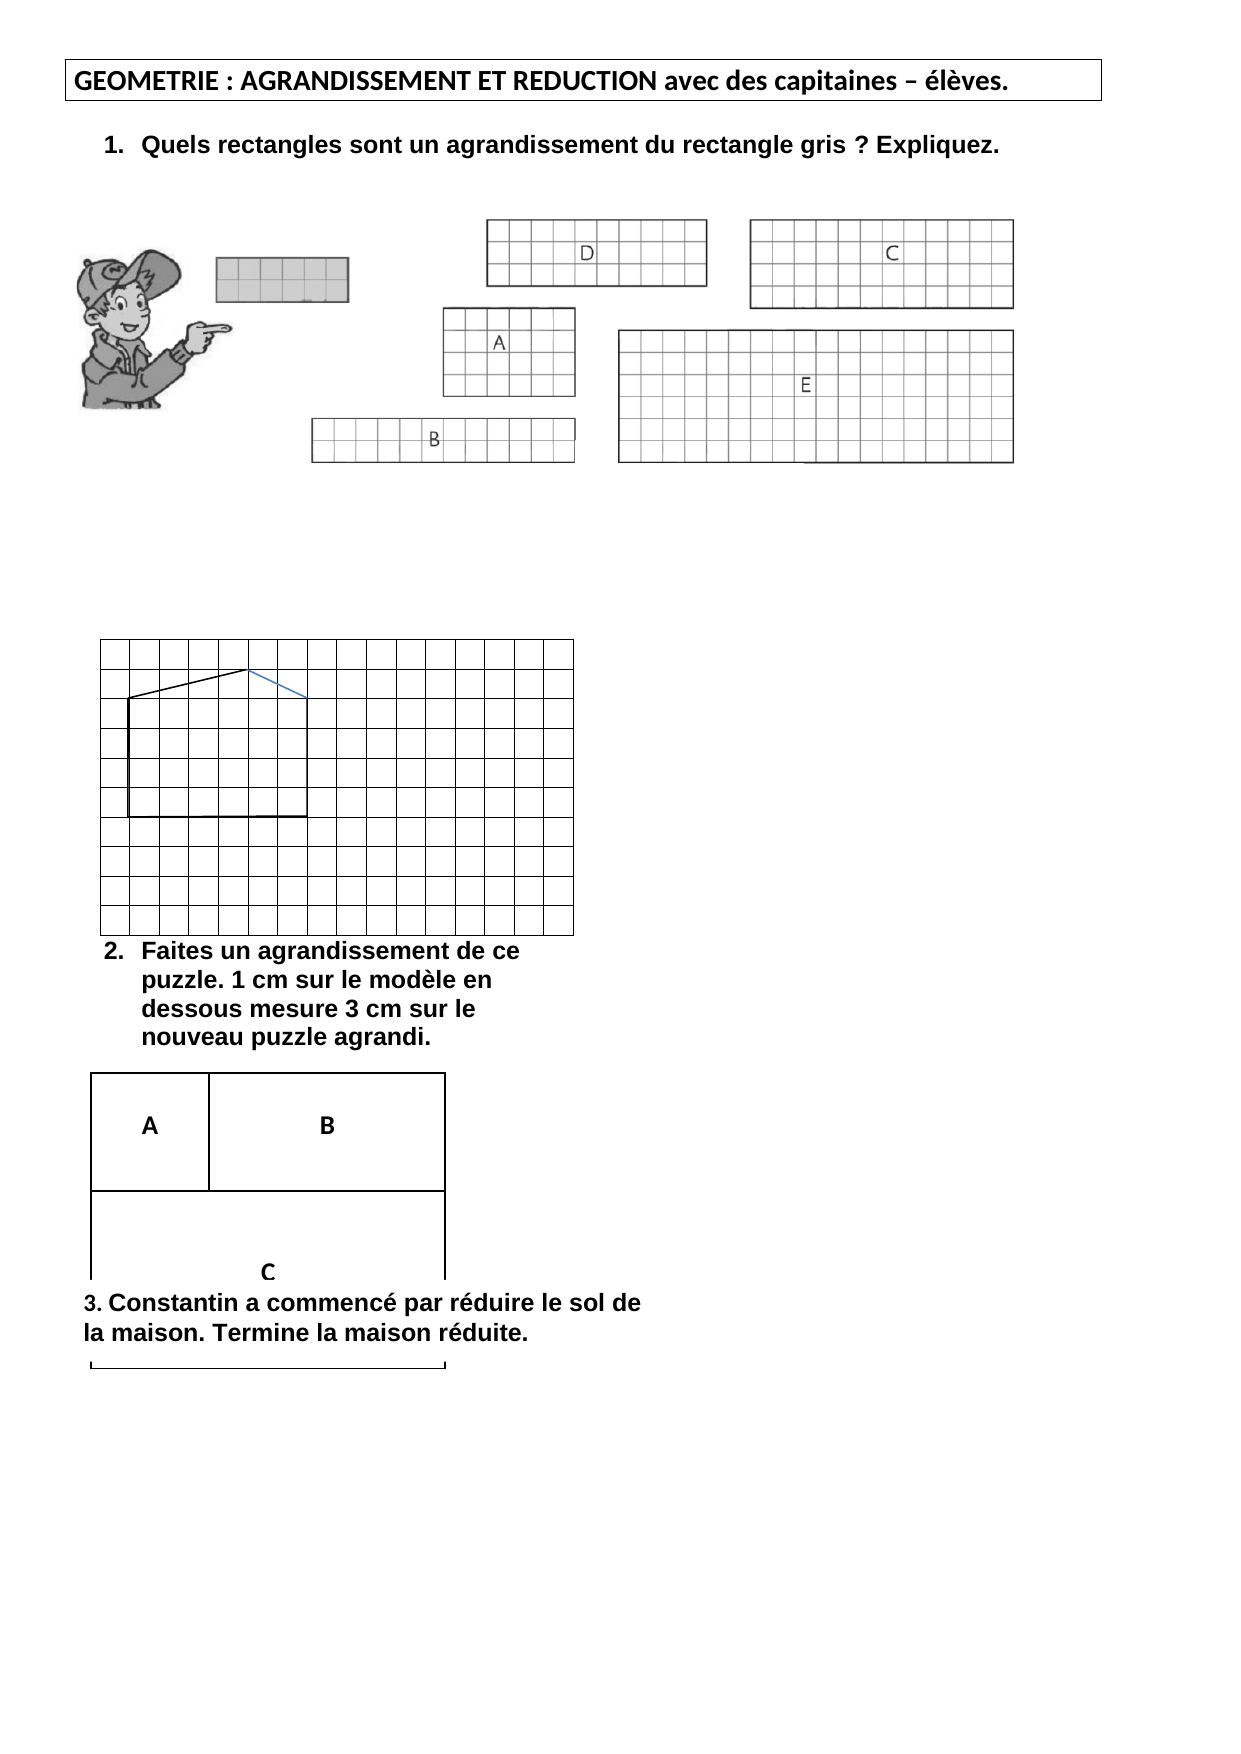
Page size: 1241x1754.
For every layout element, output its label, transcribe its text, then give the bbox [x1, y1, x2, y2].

table_cell [130, 699, 159, 728]
table_cell [219, 906, 248, 935]
table_cell [367, 759, 396, 787]
table_cell [101, 818, 129, 846]
table_cell [544, 906, 573, 935]
table_cell [397, 788, 425, 817]
table_cell [219, 670, 237, 675]
table_cell [249, 847, 277, 876]
table_header [189, 640, 218, 669]
table_cell [367, 906, 396, 935]
table_cell [485, 729, 514, 757]
table_cell [189, 699, 218, 728]
table_cell [485, 818, 514, 846]
table_cell [101, 670, 129, 698]
table_cell [544, 729, 573, 757]
table_cell [337, 788, 366, 817]
table_cell [101, 788, 127, 817]
table_cell [485, 670, 514, 698]
table_cell [367, 699, 396, 728]
table_cell [456, 847, 484, 876]
table_cell [515, 906, 543, 935]
table_cell [456, 877, 484, 905]
table_cell [544, 847, 573, 876]
table_cell [160, 818, 188, 846]
table_header [308, 640, 336, 669]
table_cell [456, 906, 484, 935]
table_cell [160, 877, 188, 905]
table_cell [485, 759, 514, 787]
table_cell [308, 699, 336, 728]
table_cell [130, 788, 159, 816]
table_cell [130, 847, 159, 876]
table_cell [426, 906, 455, 935]
table_cell [456, 729, 484, 757]
table_cell [367, 877, 396, 905]
table_cell [278, 906, 307, 935]
table_cell [337, 906, 366, 935]
table_cell [456, 818, 484, 846]
table_cell [101, 699, 127, 728]
table_cell [278, 759, 306, 787]
table_cell [308, 759, 336, 787]
table_cell [130, 818, 159, 846]
table_cell [101, 877, 129, 905]
table_cell [426, 788, 455, 817]
table_cell [219, 788, 248, 815]
table_cell [515, 759, 543, 787]
table_cell [101, 847, 129, 876]
table_cell [278, 847, 307, 876]
table_cell [130, 906, 159, 935]
table_cell [337, 847, 366, 876]
table_cell [249, 672, 277, 698]
table_cell [456, 788, 484, 817]
table_header [367, 640, 396, 669]
table_cell [544, 670, 573, 698]
table_cell [337, 759, 366, 787]
table_cell [249, 729, 277, 757]
table_header [278, 640, 307, 669]
table_cell [485, 847, 514, 876]
table_cell [426, 729, 455, 757]
table_cell [337, 670, 366, 698]
table_cell [337, 818, 366, 846]
table_cell [249, 877, 277, 905]
table_header [397, 640, 425, 669]
table_cell [189, 818, 218, 846]
table_cell [397, 670, 425, 698]
table_cell [544, 877, 573, 905]
table_header [130, 640, 159, 669]
table_cell [397, 847, 425, 876]
table_cell [337, 877, 366, 905]
table_cell [337, 729, 366, 757]
table_cell [189, 906, 218, 935]
table_cell [544, 759, 573, 787]
table_cell [426, 670, 455, 698]
table_header [101, 640, 129, 669]
table_cell [308, 906, 336, 935]
table_cell [485, 906, 514, 935]
table_cell [515, 818, 543, 846]
table_cell [308, 670, 336, 698]
table_cell [249, 699, 277, 728]
table_cell [130, 877, 159, 905]
table_cell [485, 788, 514, 817]
table_cell [397, 759, 425, 787]
table_cell [219, 699, 248, 728]
table_cell [130, 670, 159, 696]
table_header [219, 640, 248, 669]
table_cell [101, 906, 129, 935]
table_cell [456, 699, 484, 728]
table_cell [189, 670, 218, 682]
table_cell [136, 692, 159, 698]
table_cell [278, 729, 306, 757]
table_cell [278, 670, 307, 696]
list Faites un agrandissement de ce puzzle. 1 cm sur le modèle en dessous mesure 3 cm sur le nouveau puzzle agrandi. [103, 936, 546, 1051]
table_cell [252, 670, 277, 682]
table_cell [544, 788, 573, 817]
table_cell [278, 699, 306, 728]
table_cell [160, 847, 188, 876]
table_header [544, 640, 573, 669]
table_cell [249, 906, 277, 935]
table_cell [515, 847, 543, 876]
table_cell [397, 877, 425, 905]
table_cell [278, 788, 306, 815]
table_cell [426, 877, 455, 905]
table_cell [515, 729, 543, 757]
table_cell [397, 906, 425, 935]
table_cell [278, 877, 307, 905]
table_cell [426, 699, 455, 728]
table_header [426, 640, 455, 669]
table_cell [189, 877, 218, 905]
table_cell [367, 729, 396, 757]
table_cell [189, 729, 218, 757]
table_cell [219, 759, 248, 787]
table_cell [189, 678, 218, 698]
table_cell [308, 847, 336, 876]
table_cell [367, 788, 396, 817]
table_header [485, 640, 514, 669]
table_cell [249, 759, 277, 787]
table_cell [515, 699, 543, 728]
table_cell [189, 847, 218, 876]
table_cell [515, 670, 543, 698]
table_cell [160, 788, 188, 815]
table_cell [278, 686, 303, 698]
table_cell [219, 671, 248, 698]
table_cell [101, 729, 127, 757]
table_cell [367, 670, 396, 698]
table_cell [278, 818, 307, 846]
table_cell [130, 759, 159, 787]
table_cell [189, 788, 218, 815]
table_cell [308, 729, 336, 757]
table_cell [249, 818, 277, 846]
table_cell [160, 759, 188, 787]
table_cell [544, 818, 573, 846]
table_header [337, 640, 366, 669]
table_cell [337, 699, 366, 728]
table_cell [456, 759, 484, 787]
table_header [456, 640, 484, 669]
table_cell [515, 877, 543, 905]
table_cell [308, 788, 336, 817]
table_cell [219, 818, 248, 846]
table_cell [397, 818, 425, 846]
table_header [160, 640, 188, 669]
table_cell [160, 699, 188, 728]
table_cell [426, 818, 455, 846]
table_cell [485, 877, 514, 905]
table_cell [515, 788, 543, 817]
table_cell [130, 729, 159, 757]
table_cell [485, 699, 514, 728]
table_cell [308, 818, 336, 846]
text GEOMETRIE : AGRANDISSEMENT ET REDUCTION avec des capitaines – élèves. [66, 60, 1101, 100]
table_cell [249, 788, 277, 815]
table_cell [308, 877, 336, 905]
table_cell [219, 847, 248, 876]
table_cell [456, 670, 484, 698]
table_cell [544, 699, 573, 728]
table_cell [367, 818, 396, 846]
table_cell [219, 877, 248, 905]
table_cell [160, 685, 188, 698]
table_cell [367, 847, 396, 876]
table_cell [426, 759, 455, 787]
table_cell [397, 729, 425, 757]
table_cell [189, 759, 218, 787]
table_header [249, 640, 277, 669]
table_cell [160, 670, 188, 689]
table_cell [397, 699, 425, 728]
table_cell [426, 847, 455, 876]
table_header [515, 640, 543, 669]
table_cell [219, 729, 248, 757]
table_cell [101, 759, 127, 787]
list Quels rectangles sont un agrandissement du rectangle gris ? Expliquez. [103, 130, 1093, 159]
table_cell [160, 729, 188, 757]
table_cell [160, 906, 188, 935]
